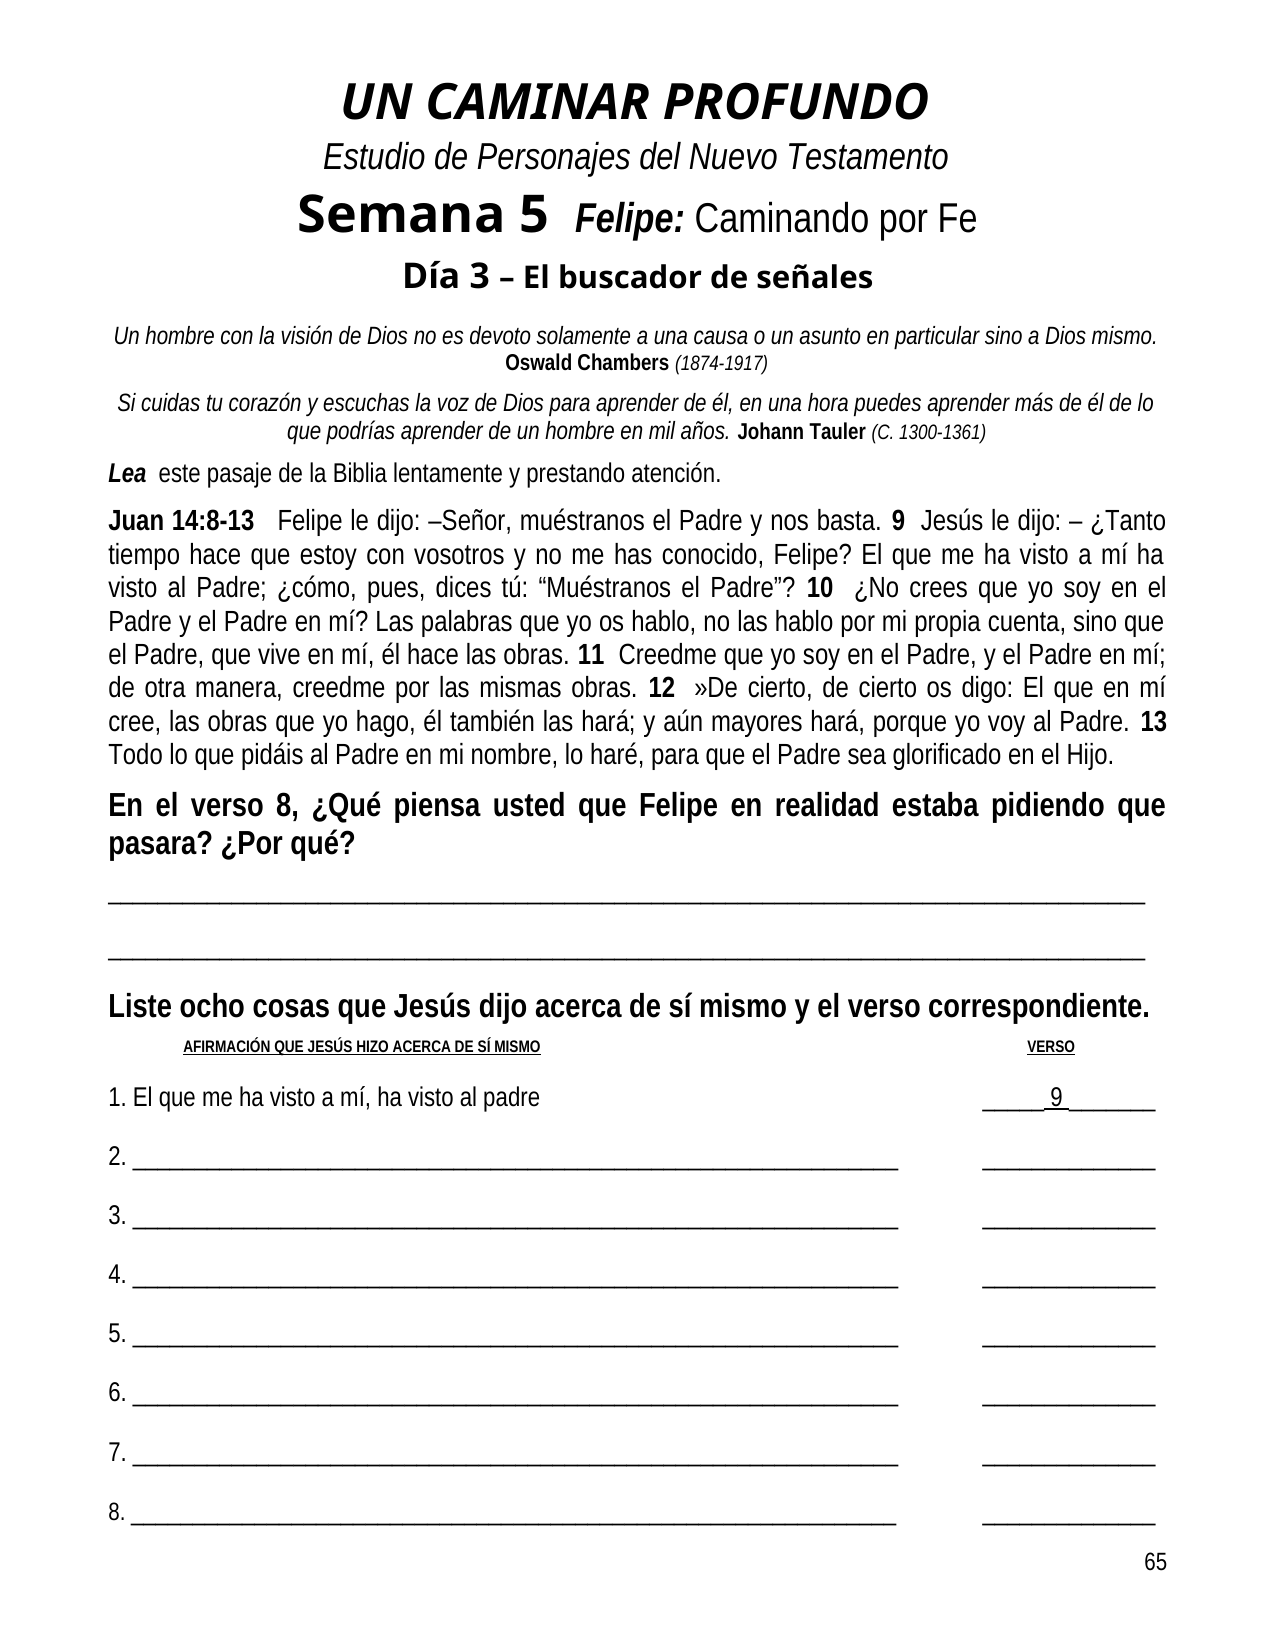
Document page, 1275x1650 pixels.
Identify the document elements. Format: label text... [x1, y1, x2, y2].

text Día 3 – El buscador de señales [108, 251, 1167, 299]
text Liste ocho cosas que Jesús dijo acerca de sí mismo y el verso correspondiente. [108, 986, 1167, 1024]
text Estudio de Personajes del Nuevo Testamento [108, 134, 1167, 177]
text 5. ______________________________________________________________ ______________ [108, 1317, 1167, 1348]
text 6. ______________________________________________________________ ______________ [108, 1377, 1167, 1408]
text Si cuidas tu corazón y escuchas la voz de Dios para aprender de él, en una hora puedes aprender más de él de lo que podrías aprender de un hombre en mil años. Johann Tauler (C. 1300-1361) [108, 388, 1167, 445]
text AFIRMACIÓN QUE JESÚS HIZO ACERCA DE SÍ MISMO VERSO [108, 1037, 1167, 1056]
text 3. ______________________________________________________________ ______________ [108, 1199, 1167, 1230]
text UN CAMINAR PROFUNDO [108, 66, 1167, 134]
text Un hombre con la visión de Dios no es devoto solamente a una causa o un asunto en particular sino a Dios mismo. [108, 321, 1167, 349]
text ____________________________________________________________________________________ [108, 874, 1167, 905]
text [108, 1495, 1167, 1526]
text Semana 5 Felipe: Caminando por Fe [108, 177, 1167, 248]
text 4. ______________________________________________________________ ______________ [108, 1258, 1167, 1289]
text Oswald Chambers (1874-1917) [108, 349, 1167, 376]
text Lea este pasaje de la Biblia lentamente y prestando atención. [108, 457, 1167, 488]
text 7. ______________________________________________________________ ______________ [108, 1436, 1167, 1467]
text Juan 14:8-13 Felipe le dijo: –Señor, muéstranos el Padre y nos basta. 9 Jesús le dijo: – ¿Tanto tiempo hace que estoy con vosotros y no me has conocido, Felipe? El que me ha visto a mí ha visto al Padre; ¿cómo, pues, dices tú: “Muéstranos el Padre”? 10 ¿No crees que yo soy en el Padre y el Padre en mí? Las palabras que yo os hablo, no las hablo por mi propia cuenta, sino que el Padre, que vive en mí, él hace las obras. 11 Creedme que yo soy en el Padre, y el Padre en mí; de otra manera, creedme por las mismas obras. 12 »De cierto, de cierto os digo: El que en mí cree, las obras que yo hago, él también las hará; y aún mayores hará, porque yo voy al Padre. 13 Todo lo que pidáis al Padre en mi nombre, lo haré, para que el Padre sea glorificado en el Hijo. [108, 503, 1167, 771]
text 2. ______________________________________________________________ ______________ [108, 1140, 1167, 1171]
text ____________________________________________________________________________________ [108, 930, 1167, 961]
text En el verso 8, ¿Qué piensa usted que Felipe en realidad estaba pidiendo que pasara? ¿Por qué? [108, 785, 1167, 862]
text 1. El que me ha visto a mí, ha visto al padre _____ 9 _______ [108, 1081, 1167, 1112]
